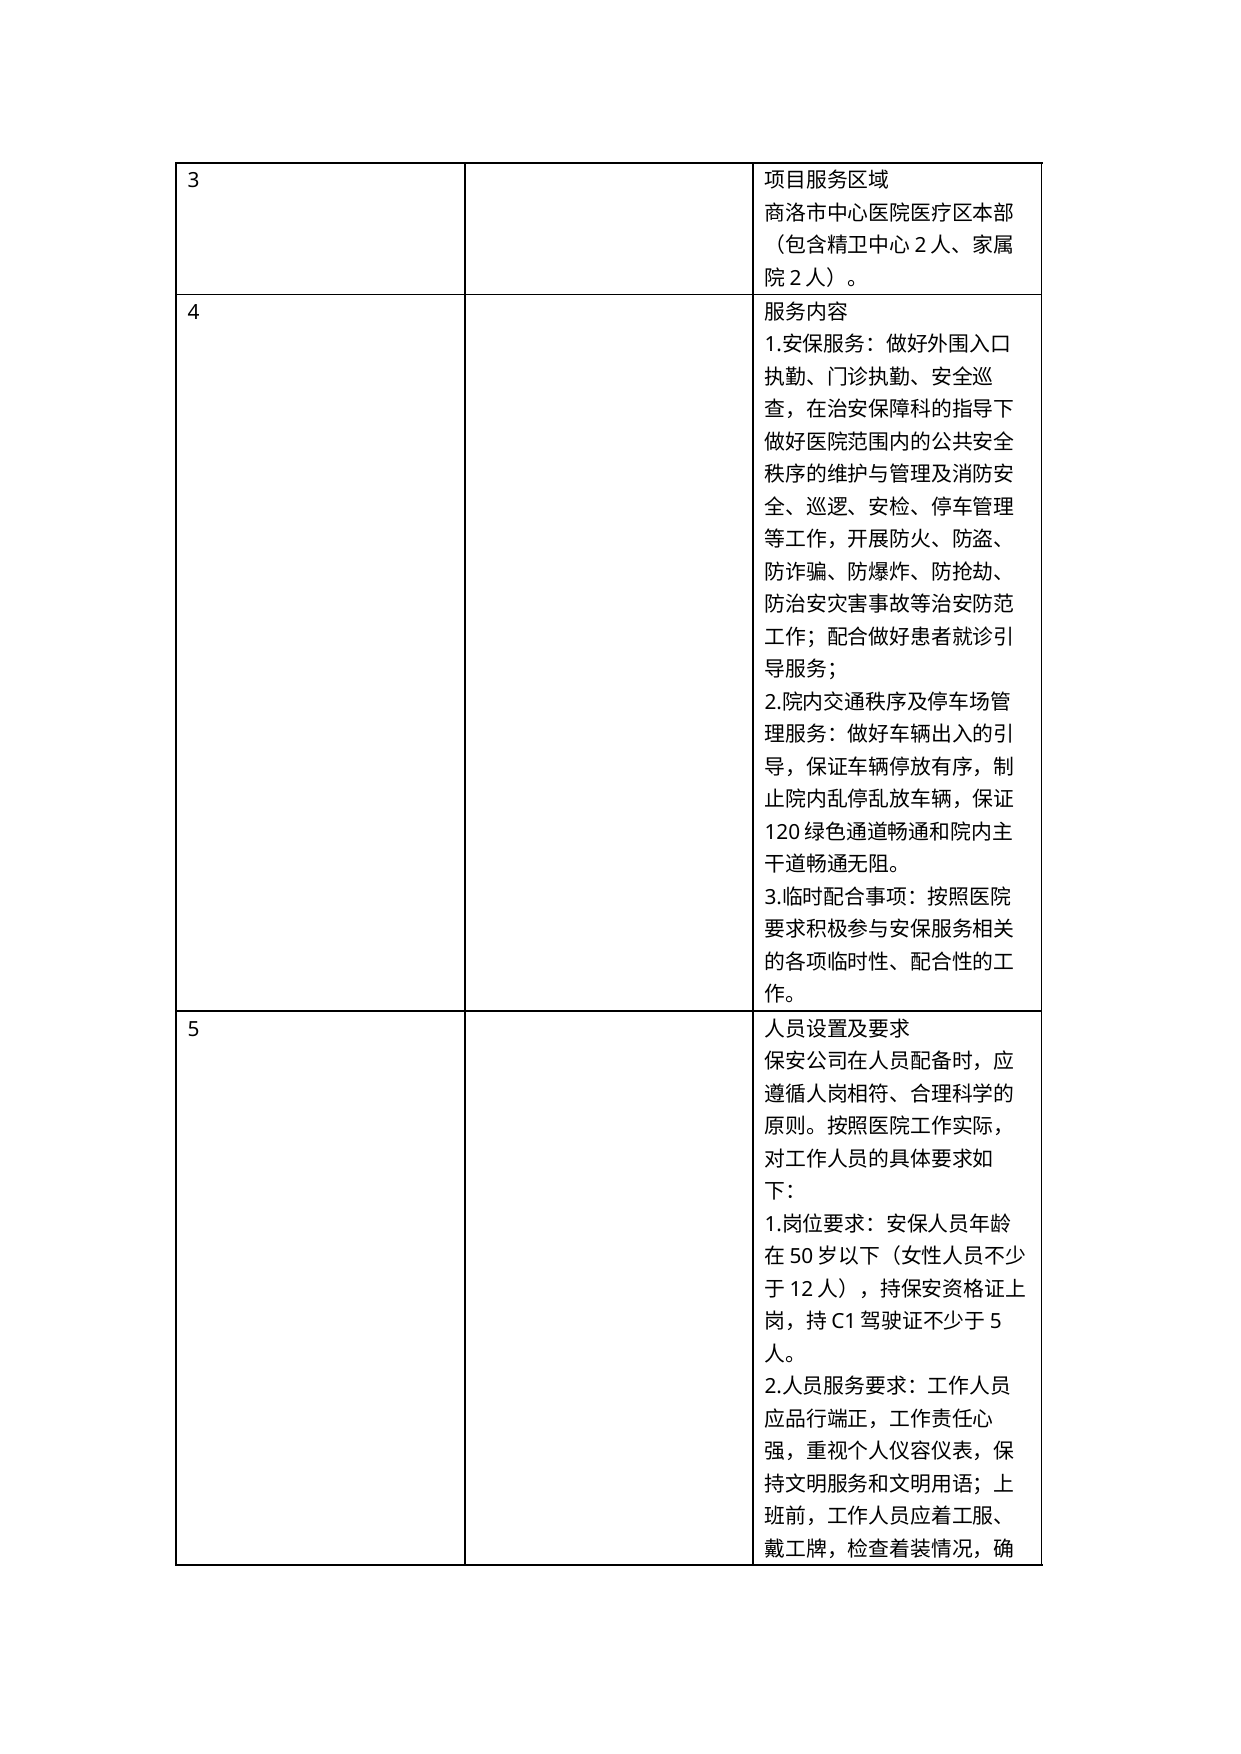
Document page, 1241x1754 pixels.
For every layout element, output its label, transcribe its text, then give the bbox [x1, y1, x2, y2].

table_cell 4 [177, 295, 464, 1010]
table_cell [754, 1012, 1041, 1564]
table_cell [466, 295, 752, 1010]
table_cell 服务内容 1.安保服务：做好外围入口执勤、门诊执勤、安全巡查，在治安保障科的指导下做好医院范围内的公共安全秩序的维护与管理及消防安全、巡逻、安检、停车管理等工作，开展防火、防盗、防诈骗、防爆炸、防抢劫、防治安灾害事故等治安防范工作；配合做好患者就诊引导服务； 2.院内交通秩序及停车场管理服务：做好车辆出入的引导，保证车辆停放有序，制止院内乱停乱放车辆，保证120绿色通道畅通和院内主干道畅通无阻。 3.临时配合事项：按照医院要求积极参与安保服务相关的各项临时性、配合性的工作。 [754, 295, 1041, 1010]
table_cell 5 [177, 1012, 464, 1564]
table_cell [466, 1012, 752, 1564]
table_cell [466, 164, 752, 293]
table_cell 项目服务区域 商洛市中心医院医疗区本部（包含精卫中心2人、家属院2人）。 [754, 164, 1041, 293]
table_cell 3 [177, 164, 464, 293]
